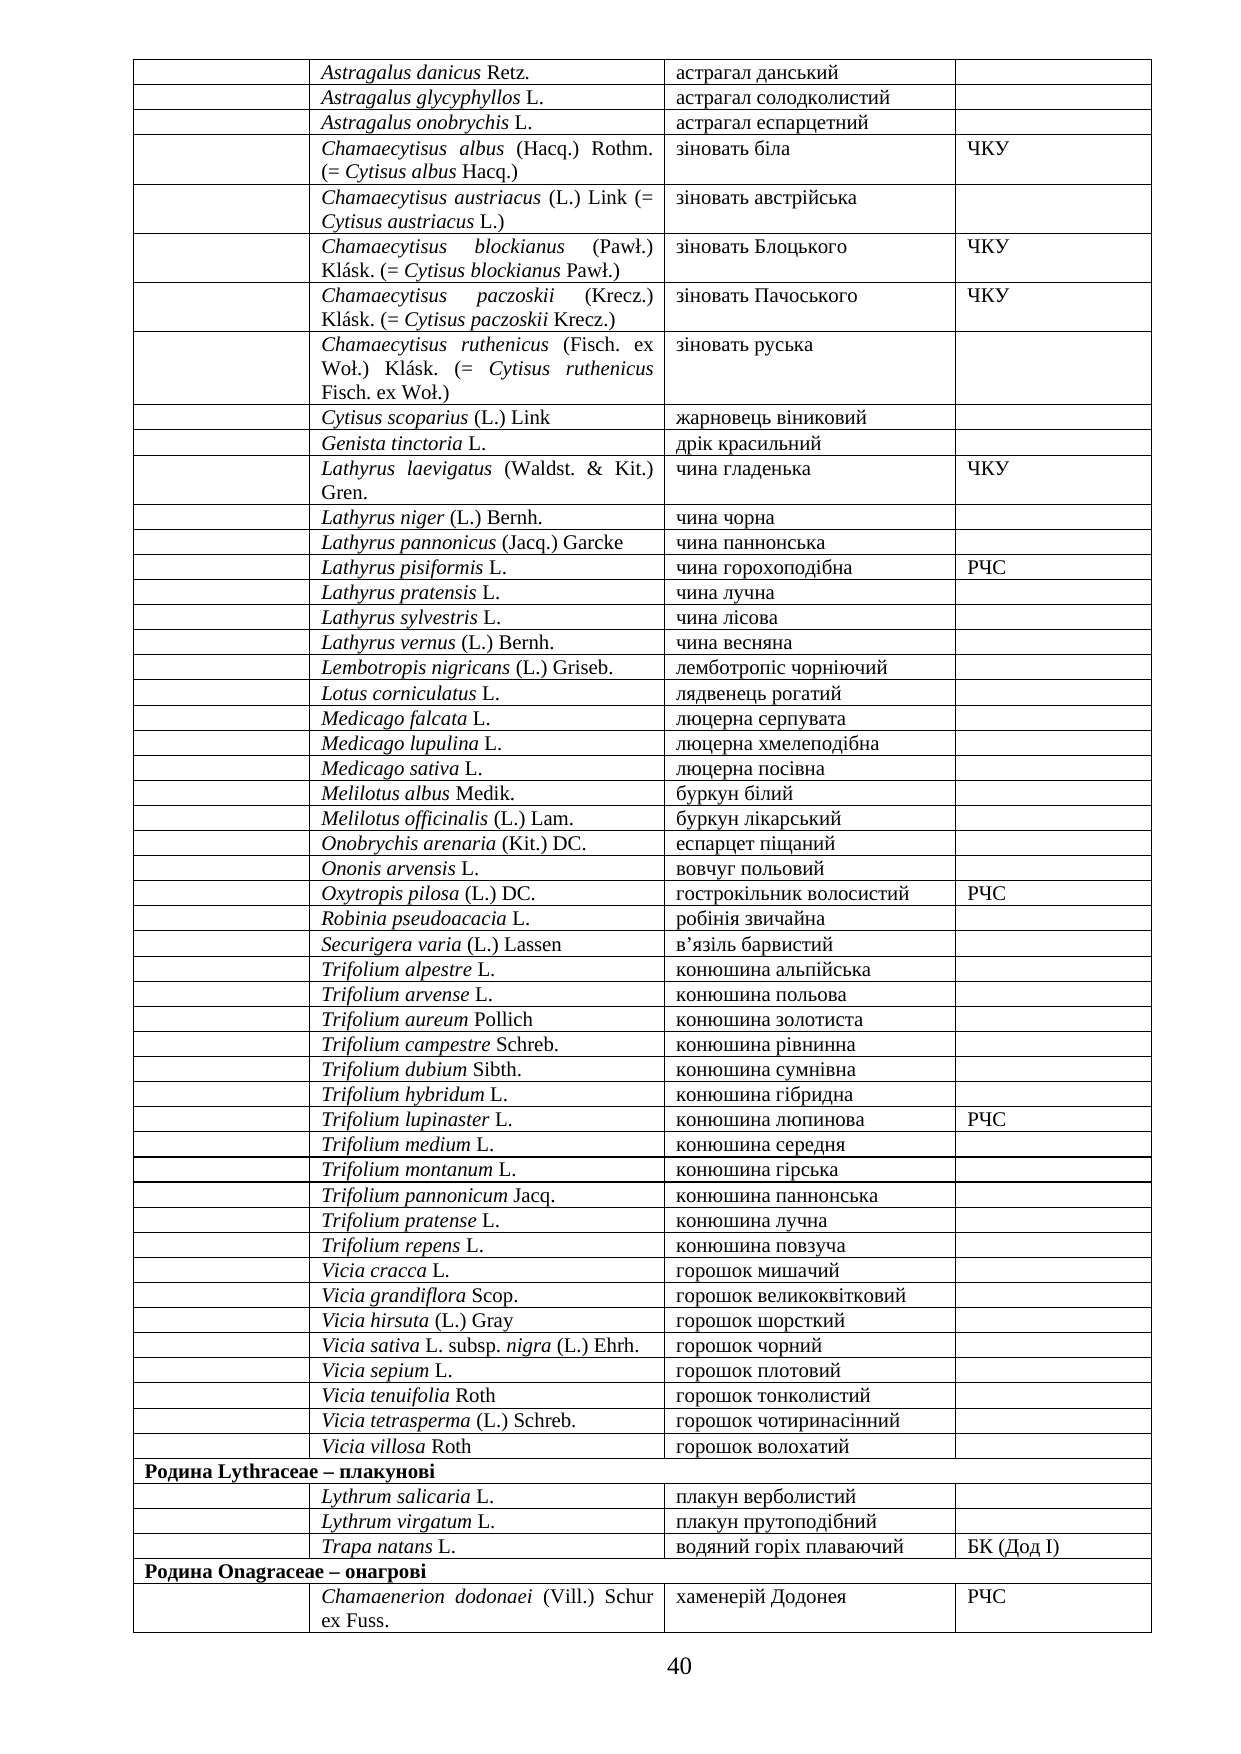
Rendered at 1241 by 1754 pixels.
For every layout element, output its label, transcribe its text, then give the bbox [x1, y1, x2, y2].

table_cell Cytisus scoparius (L.) Link [310, 405, 664, 429]
table_cell зіновать австрійська [665, 185, 955, 233]
table_cell [956, 1258, 1151, 1282]
table_cell [956, 731, 1151, 755]
table_cell горошок чотиринасінний [665, 1409, 955, 1432]
table_cell Vicia villosa Roth [310, 1434, 664, 1458]
table_cell [956, 1434, 1151, 1458]
table_cell Medicago falcata L. [310, 706, 664, 729]
table_cell Vicia cracca L. [310, 1258, 664, 1282]
table_cell Vicia grandiflora Scop. [310, 1283, 664, 1307]
table_cell Lathyrus pannonicus (Jacq.) Garcke [310, 530, 664, 554]
table_cell ЧКУ [956, 456, 1151, 504]
table_cell Robinia pseudoacacia L. [310, 906, 664, 930]
table_cell Lathyrus niger (L.) Bernh. [310, 505, 664, 529]
table_cell горошок плотовий [665, 1358, 955, 1382]
table_cell Genista tinctoria L. [310, 430, 664, 454]
table_cell Medicago sativa L. [310, 756, 664, 780]
table_cell Trifolium aureum Pollich [310, 1007, 664, 1031]
table_cell [134, 655, 309, 679]
table_cell [134, 831, 309, 855]
table_cell [134, 135, 309, 183]
table_cell Родина Onagraceae – онагрові [134, 1559, 1151, 1583]
table_cell [956, 1383, 1151, 1407]
table_cell [956, 831, 1151, 855]
table_cell Medicago lupulina L. [310, 731, 664, 755]
table_cell Trifolium arvense L. [310, 982, 664, 1006]
table_cell [134, 731, 309, 755]
table_cell лемботропіс чорніючий [665, 655, 955, 679]
table_cell горошок чорний [665, 1333, 955, 1357]
table_cell Trapa natans L. [310, 1534, 664, 1558]
table_cell [134, 1509, 309, 1533]
table_cell Securigera varia (L.) Lassen [310, 931, 664, 956]
table_cell [956, 1032, 1151, 1056]
table_cell Chamaecytisus albus (Hacq.) Rothm. (= Cytisus albus Hacq.) [310, 135, 664, 183]
table_cell [956, 655, 1151, 679]
table_cell [956, 706, 1151, 729]
table_cell зіновать руська [665, 332, 955, 404]
table_cell Astragalus glycyphyllos L. [310, 85, 664, 109]
table_cell [134, 1258, 309, 1282]
table_cell [134, 1584, 309, 1632]
table_cell Vicia tenuifolia Roth [310, 1383, 664, 1407]
table_cell люцерна посівна [665, 756, 955, 780]
table_cell ЧКУ [956, 283, 1151, 331]
table_cell зіновать біла [665, 135, 955, 183]
table_cell [956, 332, 1151, 404]
table_cell Lathyrus pisiformis L. [310, 555, 664, 579]
table_cell хаменерiй Додонея [665, 1584, 955, 1632]
table_cell [134, 1107, 309, 1131]
table_cell [956, 756, 1151, 780]
table_cell РЧС [956, 881, 1151, 905]
table_cell [134, 931, 309, 956]
table_cell Trifolium pratense L. [310, 1208, 664, 1232]
table_cell [956, 505, 1151, 529]
table_cell Chamaecytisus blockianus (Pawł.) Klásk. (= Cytisus blockianus Pawł.) [310, 234, 664, 282]
table_cell конюшина золотиста [665, 1007, 955, 1031]
table_cell [134, 430, 309, 454]
table_cell [956, 1358, 1151, 1382]
table_cell [956, 1509, 1151, 1533]
table_cell [956, 85, 1151, 109]
table_cell Chamaenerion dodonaei (Vill.) Schur ex Fuss. [310, 1584, 664, 1632]
table_cell конюшина гірська [665, 1158, 955, 1181]
table_cell [134, 1183, 309, 1207]
table_cell [134, 881, 309, 905]
table_cell [956, 1233, 1151, 1257]
table_cell [134, 60, 309, 84]
table_cell [134, 605, 309, 629]
table_cell астрагал данський [665, 60, 955, 84]
table_cell Lembotropis nigricans (L.) Griseb. [310, 655, 664, 679]
table_cell чина паннонська [665, 530, 955, 554]
table_cell зіновать Блоцького [665, 234, 955, 282]
table_cell Lathyrus laevigatus (Waldst. & Kit.) Gren. [310, 456, 664, 504]
table_cell [956, 110, 1151, 134]
table_cell Lythrum salicaria L. [310, 1484, 664, 1508]
table_cell конюшина гібридна [665, 1082, 955, 1106]
table_cell плакун прутоподібний [665, 1509, 955, 1533]
table_cell [956, 1308, 1151, 1332]
table_cell [134, 1383, 309, 1407]
table_cell [134, 706, 309, 729]
table_cell Trifolium pannonicum Jacq. [310, 1183, 664, 1207]
table_cell [134, 456, 309, 504]
table_cell Melilotus albus Medik. [310, 781, 664, 805]
table_cell [134, 1534, 309, 1558]
table_cell Chamaecytisus austriacus (L.) Link (= Cytisus austriacus L.) [310, 185, 664, 233]
table_cell [134, 1032, 309, 1056]
table_cell [956, 185, 1151, 233]
table_cell конюшина паннонська [665, 1183, 955, 1207]
table_cell [134, 332, 309, 404]
table_cell [956, 806, 1151, 830]
table_cell РЧС [956, 1584, 1151, 1632]
table_cell робінія звичайна [665, 906, 955, 930]
table_cell [134, 1358, 309, 1382]
table_cell [134, 1082, 309, 1106]
table_cell [956, 1057, 1151, 1081]
table_cell [134, 85, 309, 109]
table_cell [956, 1333, 1151, 1357]
table_cell [134, 1484, 309, 1508]
table_cell Trifolium montanum L. [310, 1158, 664, 1181]
table_cell [134, 1283, 309, 1307]
table_cell Chamaecytisus ruthenicus (Fisch. ex Woł.) Klásk. (= Cytisus ruthenicus Fisch. ex Woł.) [310, 332, 664, 404]
table_cell Ononis arvensis L. [310, 856, 664, 880]
table_cell Vicia sativa L. subsp. nigra (L.) Ehrh. [310, 1333, 664, 1357]
table_cell [956, 1183, 1151, 1207]
table_cell [956, 430, 1151, 454]
table_cell [956, 605, 1151, 629]
table_cell чина лучна [665, 580, 955, 604]
table_cell [956, 630, 1151, 654]
table_cell плакун верболистий [665, 1484, 955, 1508]
table_cell [956, 580, 1151, 604]
table_cell Trifolium alpestre L. [310, 957, 664, 981]
table_cell дрік красильний [665, 430, 955, 454]
table_cell [134, 806, 309, 830]
table_cell чина чорна [665, 505, 955, 529]
table_cell астрагал солодколистий [665, 85, 955, 109]
table_cell чина весняна [665, 630, 955, 654]
table_cell [956, 60, 1151, 84]
table_cell астрагал еспарцетний [665, 110, 955, 134]
table_cell Lathyrus pratensis L. [310, 580, 664, 604]
table_cell конюшина лучна [665, 1208, 955, 1232]
table_cell горошок шорсткий [665, 1308, 955, 1332]
table_cell [134, 530, 309, 554]
table_cell Oxytropis pilosa (L.) DC. [310, 881, 664, 905]
table_cell [134, 555, 309, 579]
table_cell еспарцет піщаний [665, 831, 955, 855]
table_cell Trifolium hybridum L. [310, 1082, 664, 1106]
table_cell Trifolium campestre Schreb. [310, 1032, 664, 1056]
table_cell ЧКУ [956, 234, 1151, 282]
table_cell [134, 957, 309, 981]
table_cell горошок волохатий [665, 1434, 955, 1458]
table_cell чина гладенька [665, 456, 955, 504]
table_cell Lythrum virgatum L. [310, 1509, 664, 1533]
table_cell Trifolium repens L. [310, 1233, 664, 1257]
table_cell [956, 1208, 1151, 1232]
table_cell зіновать Пачоського [665, 283, 955, 331]
table_cell лядвенець рогатий [665, 680, 955, 704]
table_cell [134, 234, 309, 282]
table_cell горошок мишачий [665, 1258, 955, 1282]
table_cell [134, 405, 309, 429]
table_cell [134, 1132, 309, 1156]
table_cell вовчуг польовий [665, 856, 955, 880]
table_cell чина горохоподібна [665, 555, 955, 579]
table_cell [134, 982, 309, 1006]
table_cell [134, 906, 309, 930]
table_cell Vicia tetrasperma (L.) Schreb. [310, 1409, 664, 1432]
table_cell [134, 1057, 309, 1081]
table_cell конюшина середня [665, 1132, 955, 1156]
table_cell конюшина сумнівна [665, 1057, 955, 1081]
table_cell [134, 505, 309, 529]
table_cell [134, 283, 309, 331]
table_cell люцерна серпувата [665, 706, 955, 729]
table_cell горошок тонколистий [665, 1383, 955, 1407]
table_cell [134, 1333, 309, 1357]
table_cell РЧС [956, 1107, 1151, 1131]
table_cell [956, 931, 1151, 956]
table_cell горошок великоквітковий [665, 1283, 955, 1307]
table_cell конюшина люпинова [665, 1107, 955, 1131]
table_cell [134, 1208, 309, 1232]
table_cell РЧС [956, 555, 1151, 579]
table_cell Onobrychis arenaria (Kit.) DC. [310, 831, 664, 855]
table_cell [134, 1158, 309, 1181]
table_cell [134, 1233, 309, 1257]
table_cell гострокільник волосистий [665, 881, 955, 905]
table_cell [956, 680, 1151, 704]
table_cell чина лісова [665, 605, 955, 629]
table_cell [956, 957, 1151, 981]
table_cell Lathyrus sylvestris L. [310, 605, 664, 629]
table_cell Lotus corniculatus L. [310, 680, 664, 704]
table_cell Trifolium lupinaster L. [310, 1107, 664, 1131]
table_cell Vicia hirsuta (L.) Gray [310, 1308, 664, 1332]
table_cell [956, 781, 1151, 805]
table_cell Trifolium dubium Sibth. [310, 1057, 664, 1081]
table_cell [134, 630, 309, 654]
table_cell Trifolium medium L. [310, 1132, 664, 1156]
table_cell [956, 1007, 1151, 1031]
table_cell люцерна хмелеподібна [665, 731, 955, 755]
table_cell [956, 1484, 1151, 1508]
table_cell [134, 1007, 309, 1031]
table_cell [956, 1158, 1151, 1181]
table_cell Родина Lythraceae – плакунові [134, 1459, 1151, 1483]
table_cell [134, 1434, 309, 1458]
table_cell [956, 1132, 1151, 1156]
table_cell Astragalus onobrychis L. [310, 110, 664, 134]
table_cell жарновець віниковий [665, 405, 955, 429]
table_cell ЧКУ [956, 135, 1151, 183]
table_cell конюшина альпійська [665, 957, 955, 981]
table_cell конюшина повзуча [665, 1233, 955, 1257]
table_cell [134, 185, 309, 233]
table_cell [956, 906, 1151, 930]
table_cell [134, 1409, 309, 1432]
table_cell [956, 1409, 1151, 1432]
table_cell [956, 982, 1151, 1006]
table_cell Lathyrus vernus (L.) Bernh. [310, 630, 664, 654]
table_cell Vicia sepium L. [310, 1358, 664, 1382]
table_cell [956, 530, 1151, 554]
table_cell [956, 1283, 1151, 1307]
table_cell [134, 1308, 309, 1332]
table_cell буркун білий [665, 781, 955, 805]
table_cell в’язіль барвистий [665, 931, 955, 956]
table_cell конюшина рівнинна [665, 1032, 955, 1056]
table_cell [134, 110, 309, 134]
table_cell [956, 1082, 1151, 1106]
table_cell [134, 781, 309, 805]
table_cell Melilotus officinalis (L.) Lam. [310, 806, 664, 830]
table_cell [134, 856, 309, 880]
table_cell Astragalus danicus Retz. [310, 60, 664, 84]
table_cell водяний горіх плаваючий [665, 1534, 955, 1558]
table_cell [134, 580, 309, 604]
table_cell [956, 405, 1151, 429]
table_cell БК (Дод І) [956, 1534, 1151, 1558]
table_cell Chamaecytisus paczoskii (Krecz.) Klásk. (= Cytisus paczoskii Krecz.) [310, 283, 664, 331]
table_cell конюшина польова [665, 982, 955, 1006]
table_cell буркун лікарський [665, 806, 955, 830]
table_cell [134, 756, 309, 780]
table_cell [134, 680, 309, 704]
table_cell [956, 856, 1151, 880]
